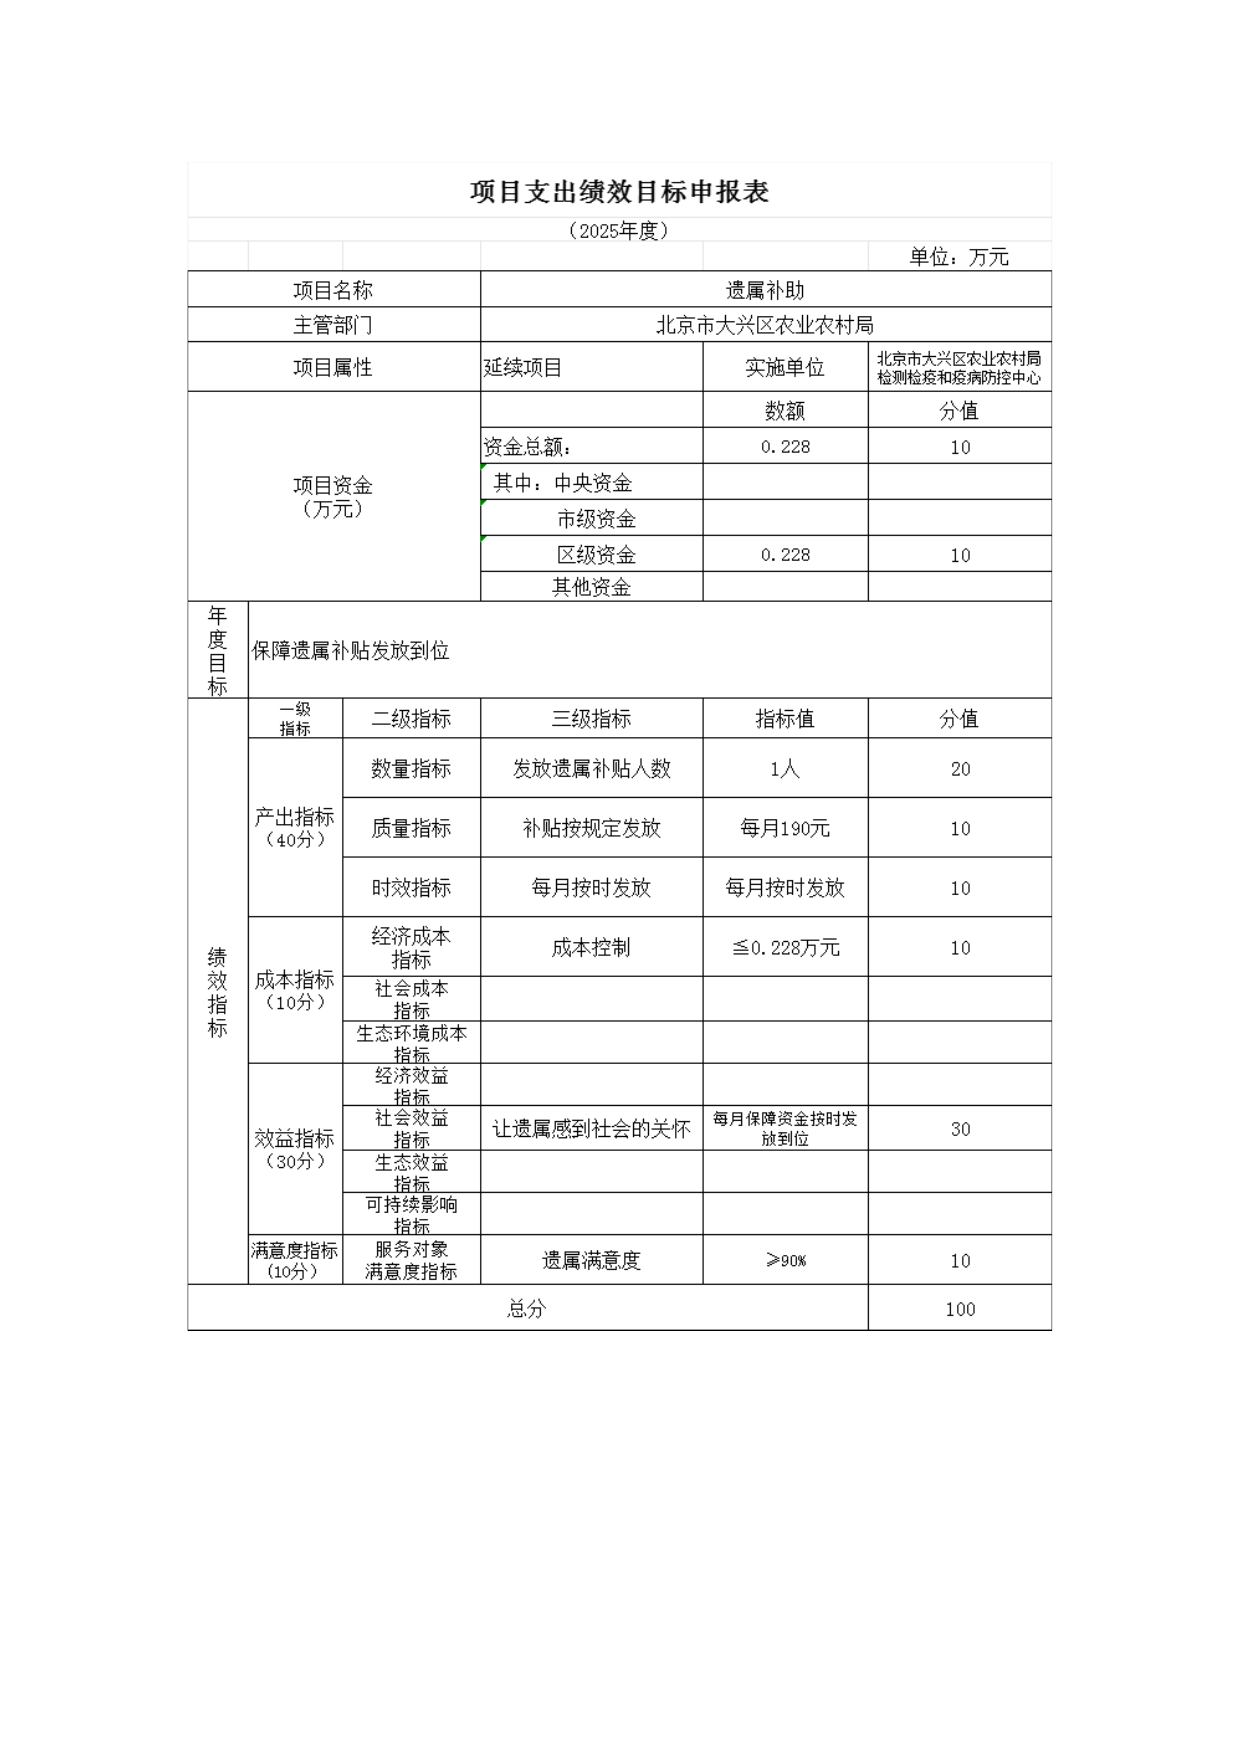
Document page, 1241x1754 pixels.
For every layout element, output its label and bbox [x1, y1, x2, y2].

picture [187, 162, 1053, 1331]
